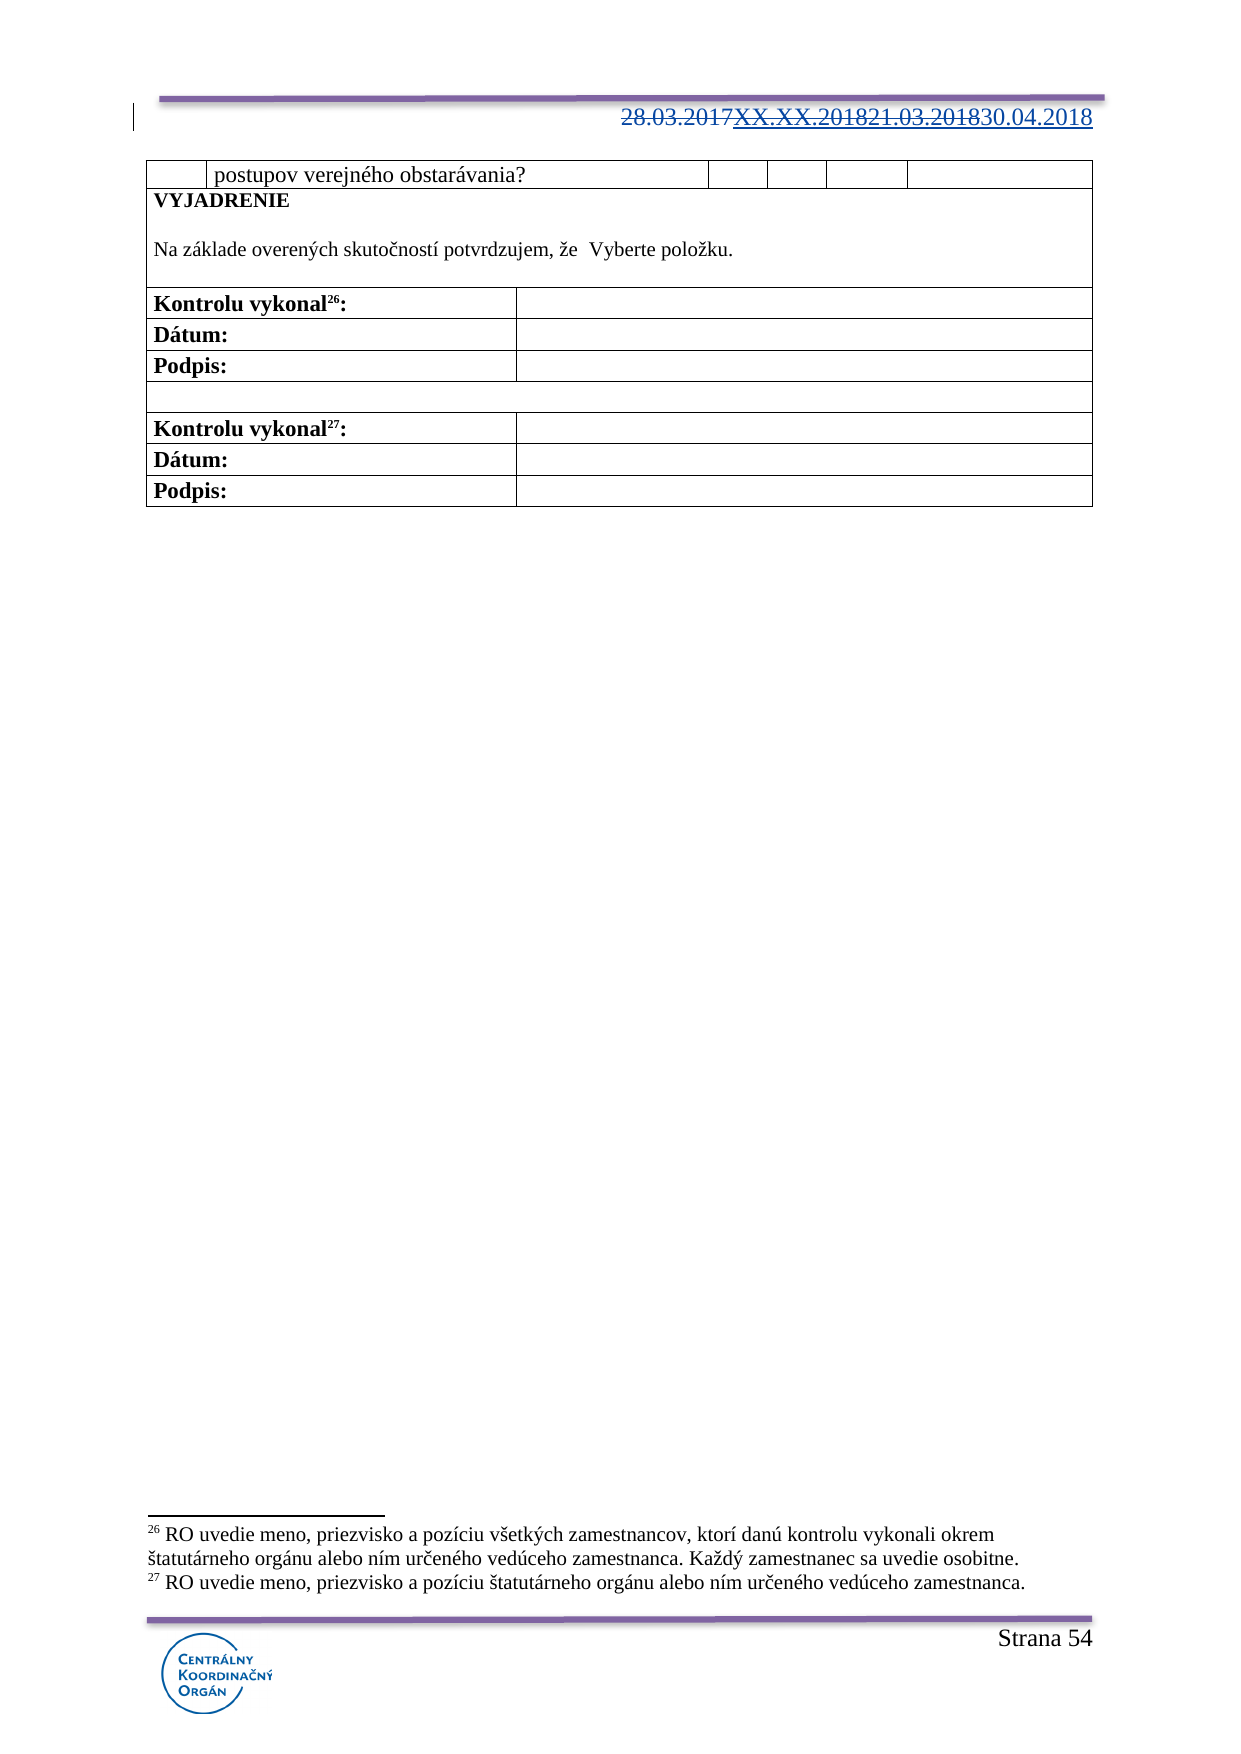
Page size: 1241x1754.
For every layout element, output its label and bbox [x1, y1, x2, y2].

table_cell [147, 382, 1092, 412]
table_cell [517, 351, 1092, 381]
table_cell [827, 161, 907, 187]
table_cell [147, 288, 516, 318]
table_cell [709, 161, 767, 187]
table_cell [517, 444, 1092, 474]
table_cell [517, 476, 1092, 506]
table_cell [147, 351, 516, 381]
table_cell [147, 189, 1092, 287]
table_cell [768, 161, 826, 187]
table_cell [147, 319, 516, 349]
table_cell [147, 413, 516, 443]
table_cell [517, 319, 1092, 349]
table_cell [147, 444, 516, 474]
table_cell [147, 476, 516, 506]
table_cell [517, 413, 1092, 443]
picture [159, 1631, 272, 1713]
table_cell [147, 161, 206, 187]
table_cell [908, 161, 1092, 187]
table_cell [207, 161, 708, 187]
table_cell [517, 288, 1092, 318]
